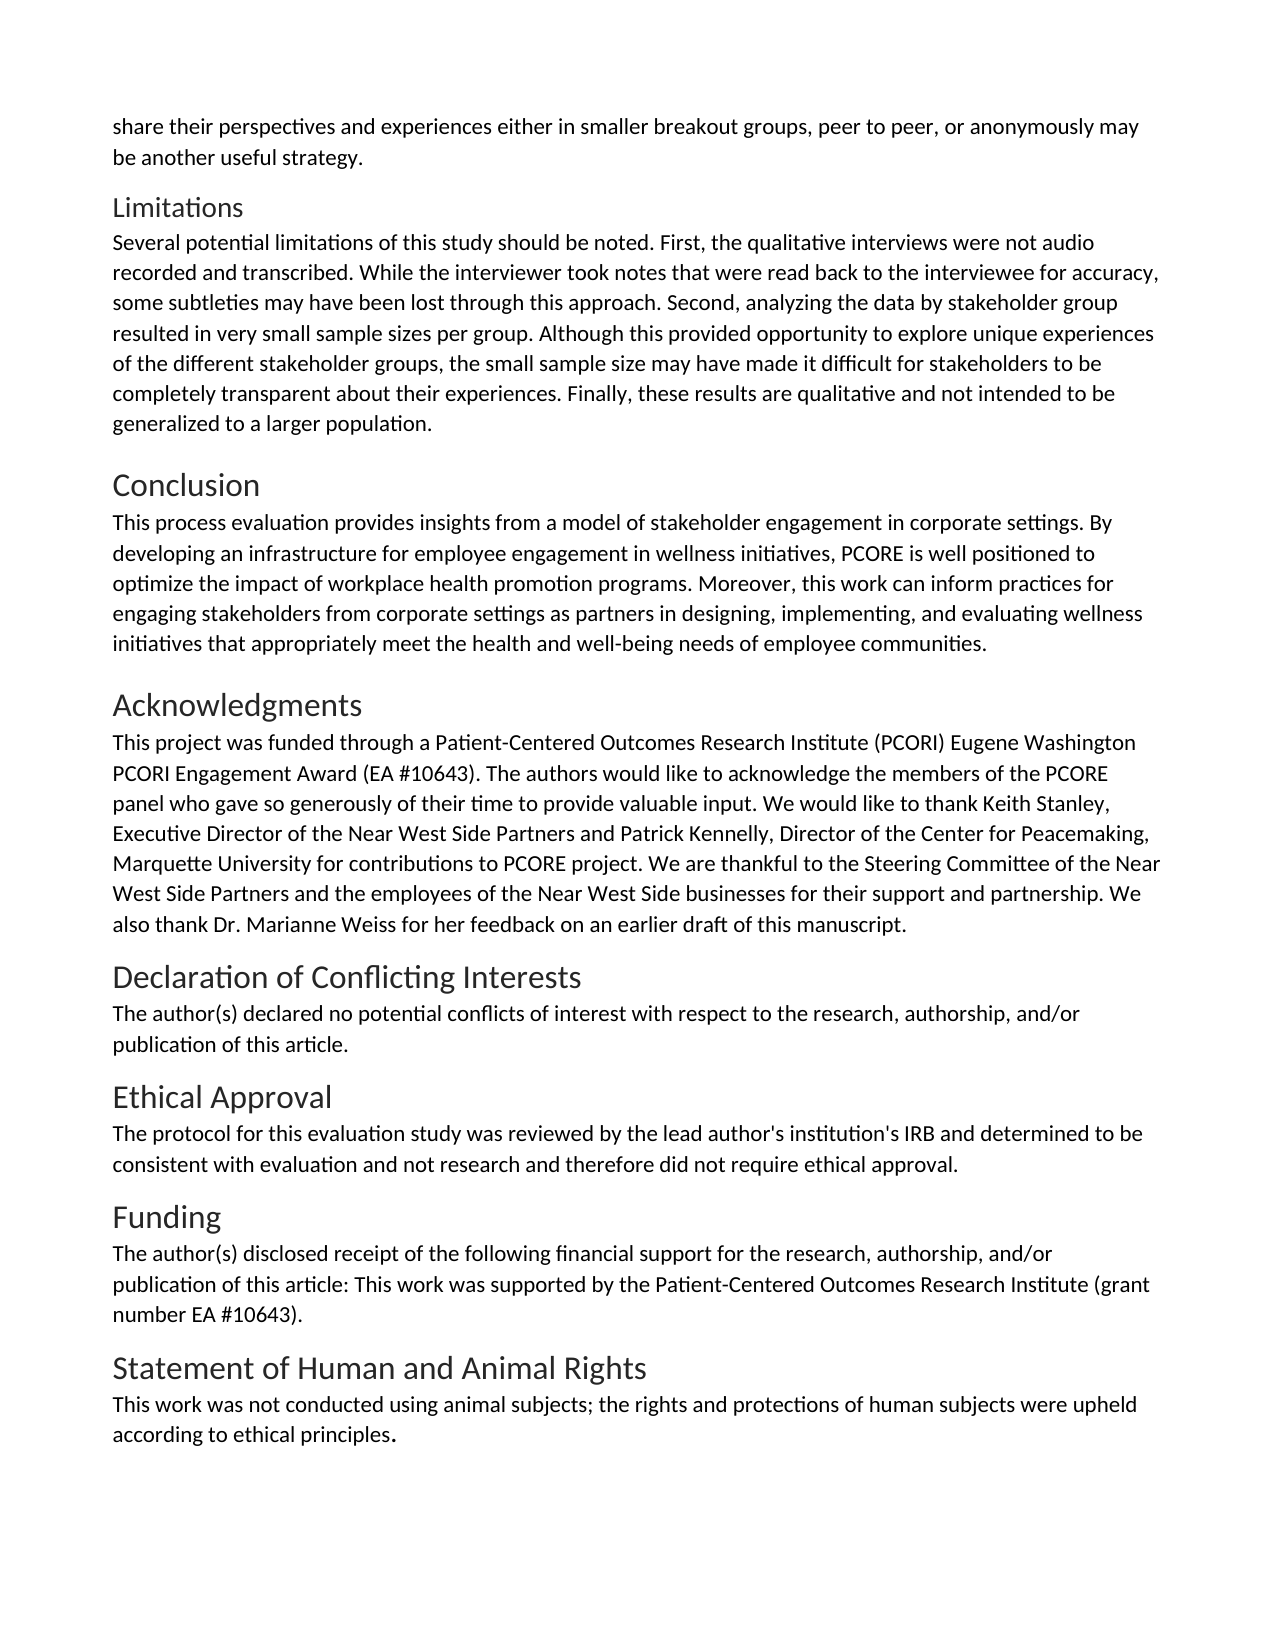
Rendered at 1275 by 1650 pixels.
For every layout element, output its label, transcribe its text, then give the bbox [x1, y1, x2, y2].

subtitle Limitations [112, 189, 1162, 225]
text Declaration of Conflicting Interests The author(s) declared no potential conflicts of interest with respect to the research, authorship, and/or publication of this article. [112, 957, 1162, 1058]
text Ethical Approval The protocol for this evaluation study was reviewed by the lead author's institution's IRB and determined to be consistent with evaluation and not research and therefore did not require ethical approval. [112, 1077, 1162, 1178]
text Statement of Human and Animal Rights This work was not conducted using animal subjects; the rights and protections of human subjects were upheld according to ethical principles. [112, 1347, 1162, 1448]
text Funding The author(s) disclosed receipt of the following financial support for the research, authorship, and/or publication of this article: This work was supported by the Patient-Centered Outcomes Research Institute (grant number EA #10643). [112, 1197, 1162, 1328]
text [112, 112, 1162, 171]
text This project was funded through a Patient-Centered Outcomes Research Institute (PCORI) Eugene Washington PCORI Engagement Award (EA #10643). The authors would like to acknowledge the members of the PCORE panel who gave so generously of their time to provide valuable input. We would like to thank Keith Stanley, Executive Director of the Near West Side Partners and Patrick Kennelly, Director of the Center for Peacemaking, Marquette University for contributions to PCORE project. We are thankful to the Steering Committee of the Near West Side Partners and the employees of the Near West Side businesses for their support and partnership. We also thank Dr. Marianne Weiss for her feedback on an earlier draft of this manuscript. [112, 728, 1162, 938]
text Several potential limitations of this study should be noted. First, the qualitative interviews were not audio recorded and transcribed. While the interviewer took notes that were read back to the interviewee for accuracy, some subtleties may have been lost through this approach. Second, analyzing the data by stakeholder group resulted in very small sample sizes per group. Although this provided opportunity to explore unique experiences of the different stakeholder groups, the small sample size may have made it difficult for stakeholders to be completely transparent about their experiences. Finally, these results are qualitative and not intended to be generalized to a larger population. [112, 228, 1162, 437]
subtitle Conclusion [112, 464, 1162, 505]
subtitle Acknowledgments [112, 684, 1162, 725]
text This process evaluation provides insights from a model of stakeholder engagement in corporate settings. By developing an infrastructure for employee engagement in wellness initiatives, PCORE is well positioned to optimize the impact of workplace health promotion programs. Moreover, this work can inform practices for engaging stakeholders from corporate settings as partners in designing, implementing, and evaluating wellness initiatives that appropriately meet the health and well-being needs of employee communities. [112, 508, 1162, 657]
